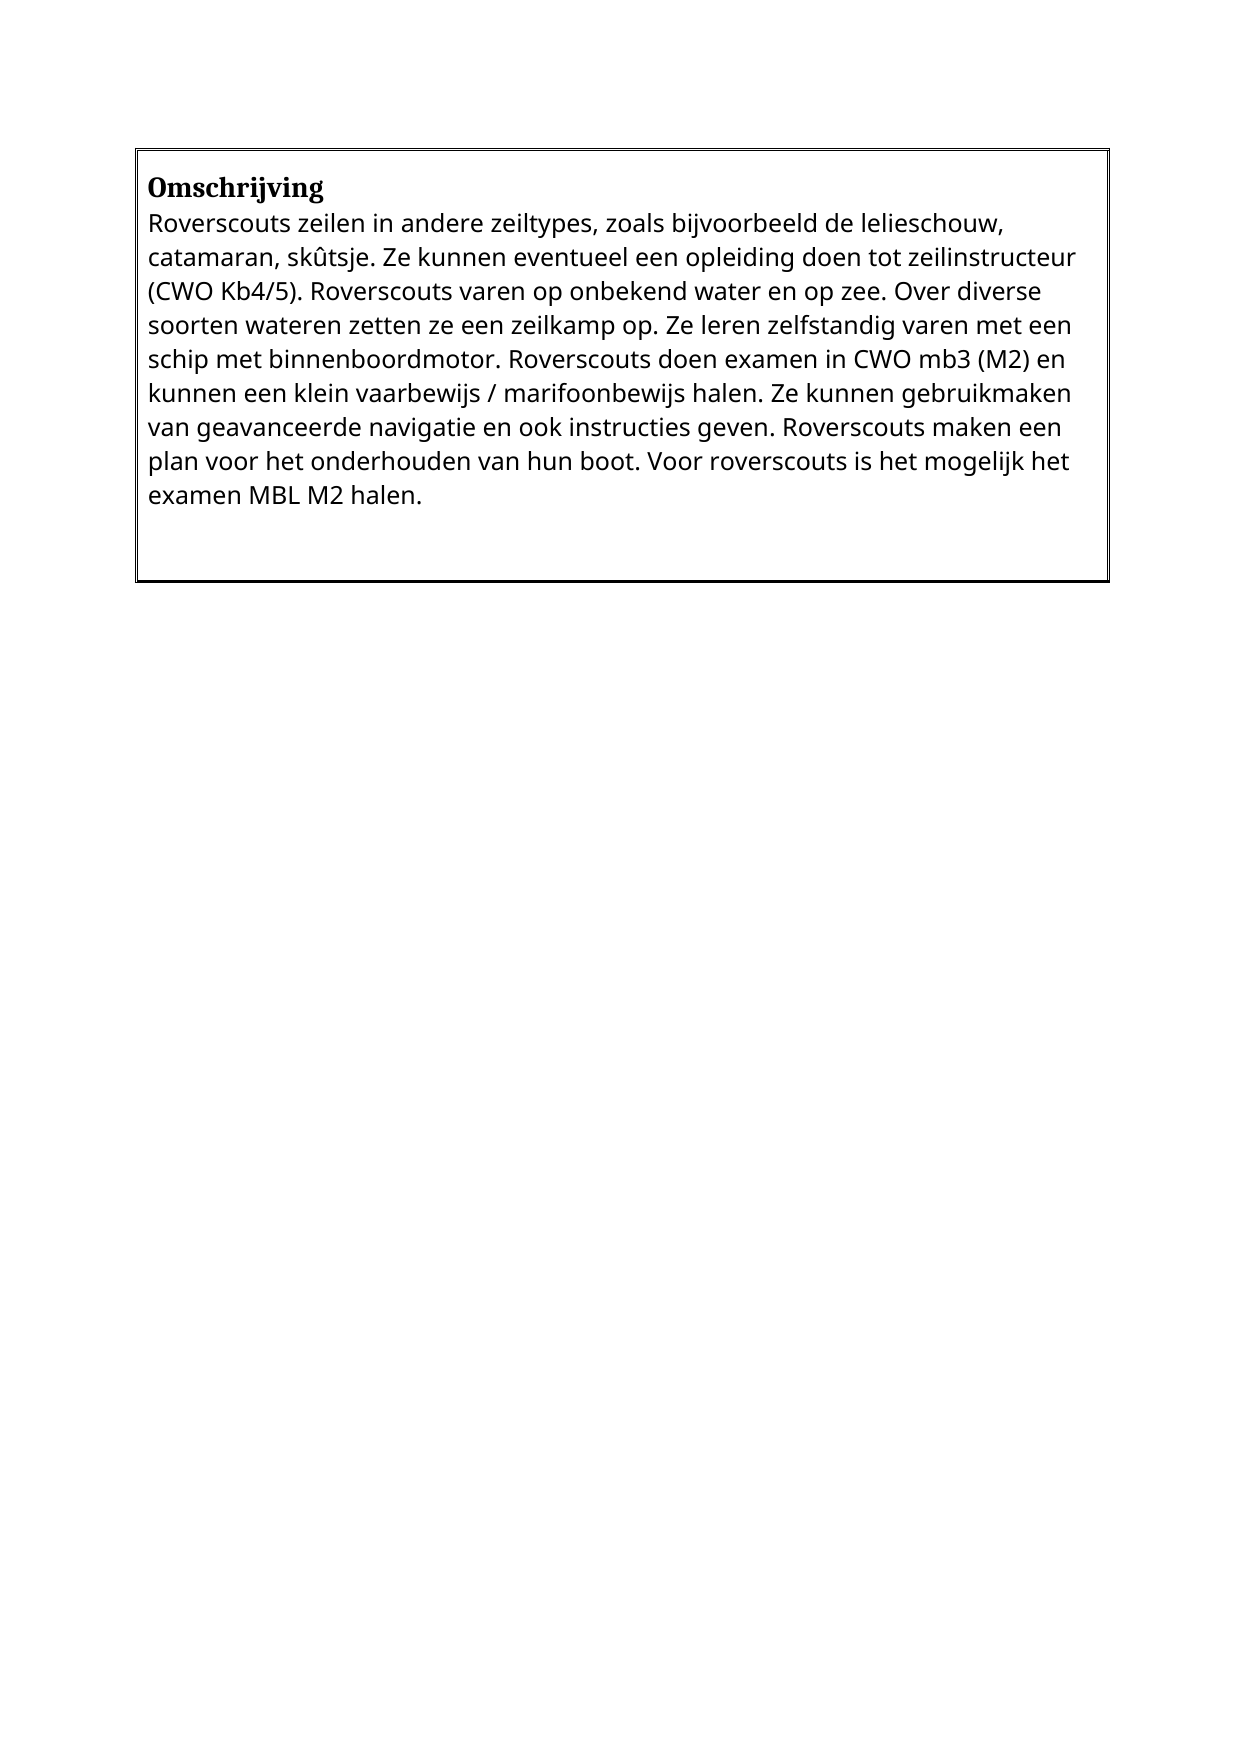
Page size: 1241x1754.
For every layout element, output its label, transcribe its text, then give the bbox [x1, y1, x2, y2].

table_cell Omschrijving Roverscouts zeilen in andere zeiltypes, zoals bijvoorbeeld de lelieschouw, catamaran, skûtsje. Ze kunnen eventueel een opleiding doen tot zeilinstructeur (CWO Kb4/5). Roverscouts varen op onbekend water en op zee. Over diverse soorten wateren zetten ze een zeilkamp op. Ze leren zelfstandig varen met een schip met binnenboordmotor. Roverscouts doen examen in CWO mb3 (M2) en kunnen een klein vaarbewijs / marifoonbewijs halen. Ze kunnen gebruikmaken van geavanceerde navigatie en ook instructies geven. Roverscouts maken een plan voor het onderhouden van hun boot. Voor roverscouts is het mogelijk het examen MBL M2 halen. [138, 151, 1107, 580]
